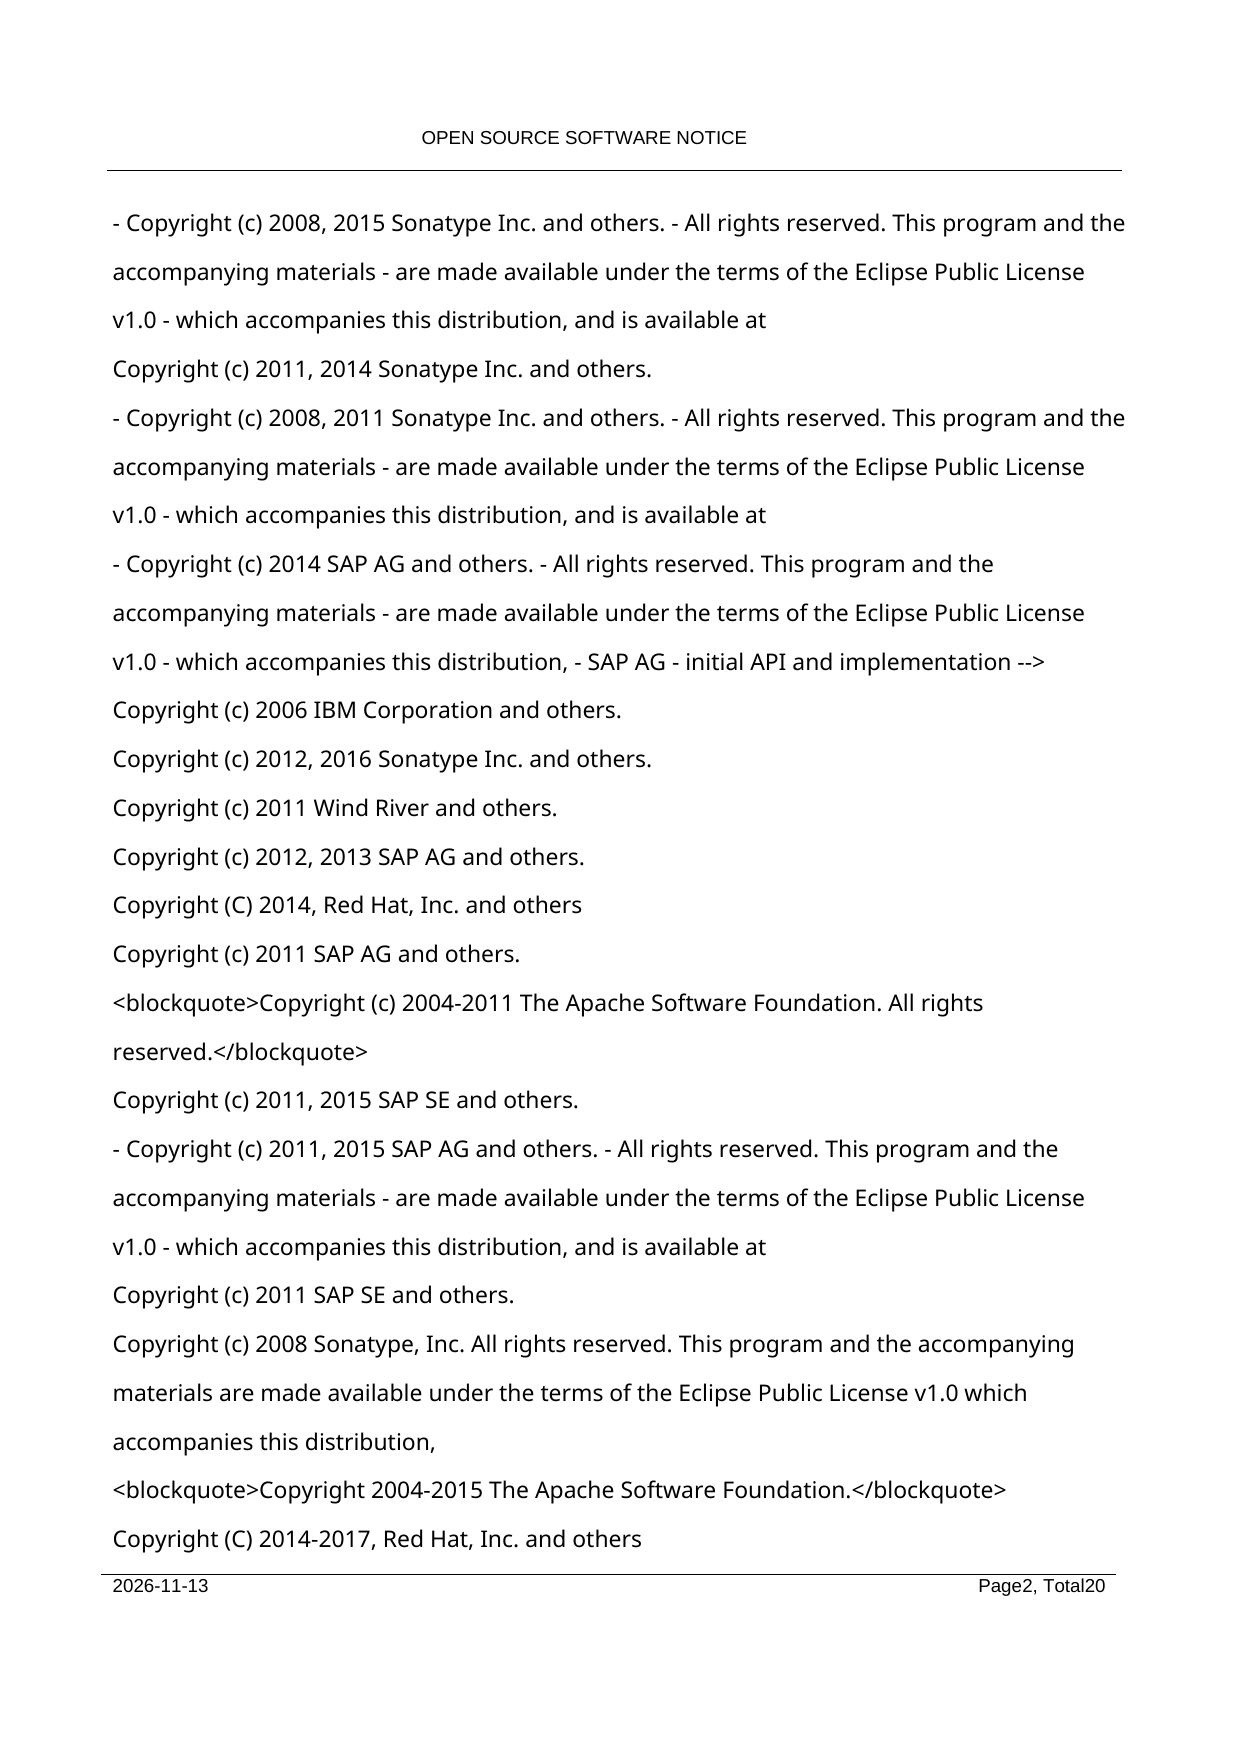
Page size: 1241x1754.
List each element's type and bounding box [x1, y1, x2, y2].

text [112, 206, 1128, 1555]
